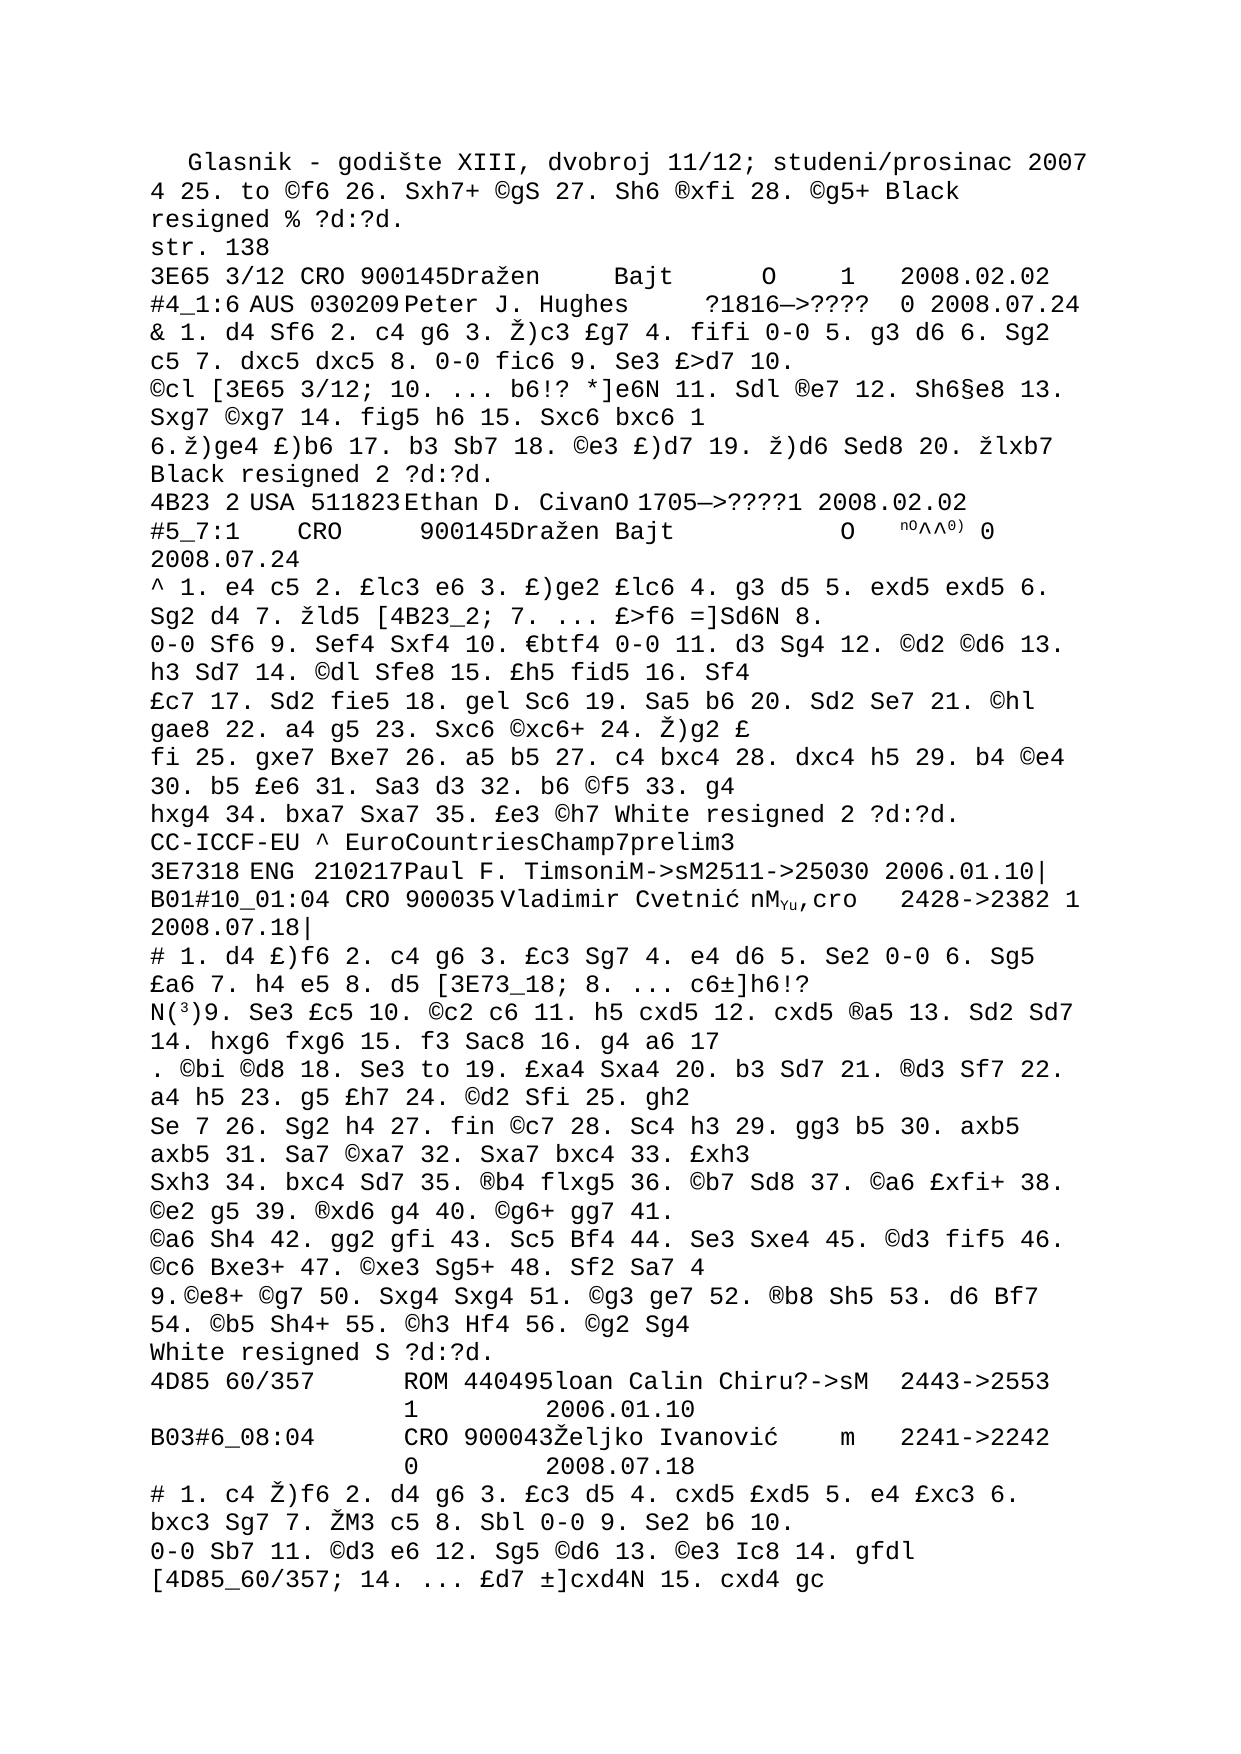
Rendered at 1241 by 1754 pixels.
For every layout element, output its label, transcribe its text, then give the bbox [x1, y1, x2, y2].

text 3E7318 ENG 210217 Paul F. Timson iM->sM 2511->2503 0 2006.01.10| [150, 858, 1090, 887]
text # 1. d4 £)f6 2. c4 g6 3. £c3 Sg7 4. e4 d6 5. Se2 0-0 6. Sg5 £a6 7. h4 e5 8. d5 [3E73_18; 8. ... c6±]h6!? N(3)9. Se3 £c5 10. ©c2 c6 11. h5 cxd5 12. cxd5 ®a5 13. Sd2 Sd7 14. hxg6 fxg6 15. f3 Sac8 16. g4 a6 17 . ©bi ©d8 18. Se3 to 19. £xa4 Sxa4 20. b3 Sd7 21. ®d3 Sf7 22. a4 h5 23. g5 £h7 24. ©d2 Sfi 25. gh2 Se 7 26. Sg2 h4 27. fin ©c7 28. Sc4 h3 29. gg3 b5 30. axb5 axb5 31. Sa7 ©xa7 32. Sxa7 bxc4 33. £xh3 Sxh3 34. bxc4 Sd7 35. ®b4 flxg5 36. ©b7 Sd8 37. ©a6 £xfi+ 38. ©e2 g5 39. ®xd6 g4 40. ©g6+ gg7 41. ©a6 Sh4 42. gg2 gfi 43. Sc5 Bf4 44. Se3 Sxe4 45. ©d3 fif5 46. ©c6 Bxe3+ 47. ©xe3 Sg5+ 48. Sf2 Sa7 4 [150, 943, 1090, 1283]
text Glasnik - godište XIII, dvobroj 11/12; studeni/prosinac 2007 4 25. to ©f6 26. Sxh7+ ©gS 27. Sh6 ®xfi 28. ©g5+ Black resigned % ?d:?d. [150, 150, 1090, 235]
text #4_1:6 AUS 030209 Peter J. Hughes ? 1816—>???? 0 2008.07.24 [150, 292, 1090, 320]
text & 1. d4 Sf6 2. c4 g6 3. Ž)c3 £g7 4. fifi 0-0 5. g3 d6 6. Sg2 c5 7. dxc5 dxc5 8. 0-0 fic6 9. Se3 £>d7 10. ©cl [3E65 3/12; 10. ... b6!? *]e6N 11. Sdl ®e7 12. Sh6§e8 13. Sxg7 ©xg7 14. fig5 h6 15. Sxc6 bxc6 1 [150, 320, 1090, 433]
text 6. ž)ge4 £)b6 17. b3 Sb7 18. ©e3 £)d7 19. ž)d6 Sed8 20. žlxb7 Black resigned 2 ?d:?d. [150, 433, 1090, 490]
text CC-ICCF-EU ^ EuroCountriesChamp7prelim3 [150, 830, 1090, 858]
text # 1. c4 Ž)f6 2. d4 g6 3. £c3 d5 4. cxd5 £xd5 5. e4 £xc3 6. bxc3 Sg7 7. ŽM3 c5 8. Sbl 0-0 9. Se2 b6 10. 0-0 Sb7 11. ©d3 e6 12. Sg5 ©d6 13. ©e3 Ic8 14. gfdl [4D85_60/357; 14. ... £d7 ±]cxd4N 15. cxd4 gc [150, 1482, 1090, 1595]
text B01#10_01:04 CRO 900035 Vladimir Cvetnić nMYu,cro 2428->2382 1 2008.07.18| [150, 887, 1090, 943]
text 4D85 60/357 ROM 440495 loan Calin Chiru ?->sM 2443->2553 1 2006.01.10 [150, 1368, 1090, 1425]
text #5_7:1 CRO 900145 Dražen Bajt O nO^^0) 0 2008.07.24 [150, 518, 1090, 575]
text B03#6_08:04 CRO 900043 Željko Ivanović m 2241->2242 0 2008.07.18 [150, 1425, 1090, 1482]
text 4B23 2 USA 511823 Ethan D. Civan O 1705—>???? 1 2008.02.02 [150, 490, 1090, 518]
text 3E65 3/12 CRO 900145 Dražen Bajt O 1 2008.02.02 [150, 263, 1090, 292]
text str. 138 [150, 235, 1090, 263]
text ^ 1. e4 c5 2. £lc3 e6 3. £)ge2 £lc6 4. g3 d5 5. exd5 exd5 6. Sg2 d4 7. žld5 [4B23_2; 7. ... £>f6 =]Sd6N 8. 0-0 Sf6 9. Sef4 Sxf4 10. €btf4 0-0 11. d3 Sg4 12. ©d2 ©d6 13. h3 Sd7 14. ©dl Sfe8 15. £h5 fid5 16. Sf4 £c7 17. Sd2 fie5 18. gel Sc6 19. Sa5 b6 20. Sd2 Se7 21. ©hl gae8 22. a4 g5 23. Sxc6 ©xc6+ 24. Ž)g2 £ fi 25. gxe7 Bxe7 26. a5 b5 27. c4 bxc4 28. dxc4 h5 29. b4 ©e4 30. b5 £e6 31. Sa3 d3 32. b6 ©f5 33. g4 hxg4 34. bxa7 Sxa7 35. £e3 ©h7 White resigned 2 ?d:?d. [150, 575, 1090, 830]
text 9. ©e8+ ©g7 50. Sxg4 Sxg4 51. ©g3 ge7 52. ®b8 Sh5 53. d6 Bf7 54. ©b5 Sh4+ 55. ©h3 Hf4 56. ©g2 Sg4 White resigned S ?d:?d. [150, 1283, 1090, 1368]
